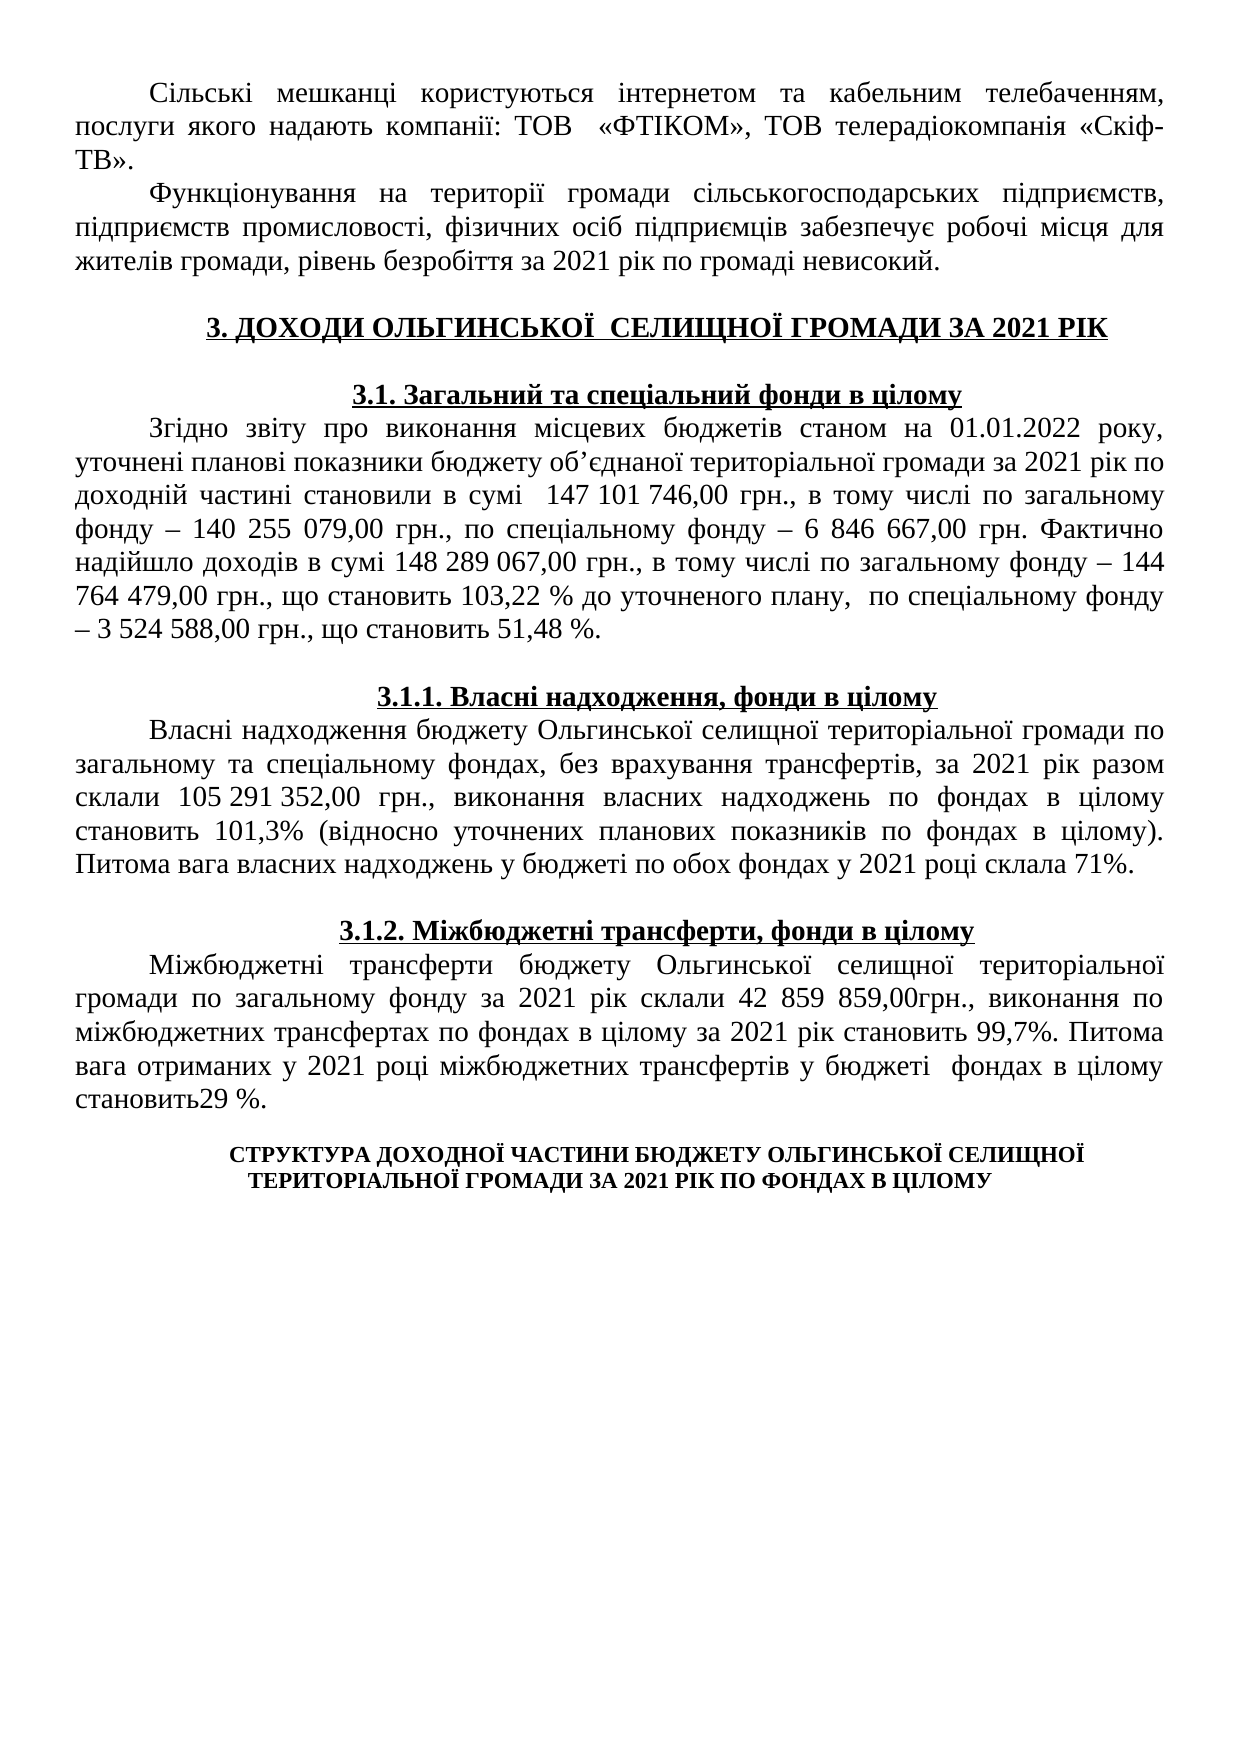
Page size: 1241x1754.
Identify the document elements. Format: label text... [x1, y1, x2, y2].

text 3. ДОХОДИ ОЛЬГИНСЬКОЇ СЕЛИЩНОЇ ГРОМАДИ ЗА 2021 РІК [75, 310, 1165, 343]
text Міжбюджетні трансферти бюджету Ольгинської селищної територіальної громади по загальному фонду за 2021 рік склали 42 859 859,00грн., виконання по міжбюджетних трансфертах по фондах в цілому за 2021 рік становить 99,7%. Питома вага отриманих у 2021 році міжбюджетних трансфертів у бюджеті фондах в цілому становить29 %. [75, 947, 1165, 1115]
text Власні надходження бюджету Ольгинської селищної територіальної громади по загальному та спеціальному фондах, без врахування трансфертів, за 2021 рік разом склали 105 291 352,00 грн., виконання власних надходжень по фондах в цілому становить 101,3% (відносно уточнених планових показників по фондах в цілому). Питома вага власних надходжень у бюджеті по обох фондах у 2021 році склала 71%. [75, 712, 1165, 880]
text 3.1.1. Власні надходження, фонди в цілому [75, 679, 1165, 712]
text Сільські мешканці користуються інтернетом та кабельним телебаченням, послуги якого надають компанії: ТОВ «ФТІКОМ», ТОВ телерадіокомпанія «Скіф-ТВ». [75, 75, 1165, 176]
text СТРУКТУРА ДОХОДНОЇ ЧАСТИНИ БЮДЖЕТУ ОЛЬГИНСЬКОЇ СЕЛИЩНОЇ ТЕРИТОРІАЛЬНОЇ ГРОМАДИ ЗА 2021 РІК ПО ФОНДАХ В ЦІЛОМУ [75, 1141, 1165, 1194]
text 3.1.2. Міжбюджетні трансферти, фонди в цілому [75, 913, 1165, 947]
text Функціонування на території громади сільськогосподарських підприємств, підприємств промисловості, фізичних осіб підприємців забезпечує робочі місця для жителів громади, рівень безробіття за 2021 рік по громаді невисокий. [75, 176, 1165, 276]
text 3.1. Загальний та спеціальний фонди в цілому [75, 377, 1165, 410]
text Згідно звіту про виконання місцевих бюджетів станом на 01.01.2022 року, уточнені планові показники бюджету об’єднаної територіальної громади за 2021 рік по доходній частині становили в сумі 147 101 746,00 грн., в тому числі по загальному фонду – 140 255 079,00 грн., по спеціальному фонду – 6 846 667,00 грн. Фактично надійшло доходів в сумі 148 289 067,00 грн., в тому числі по загальному фонду – 144 764 479,00 грн., що становить 103,22 % до уточненого плану, по спеціальному фонду – 3 524 588,00 грн., що становить 51,48 %. [75, 410, 1165, 645]
